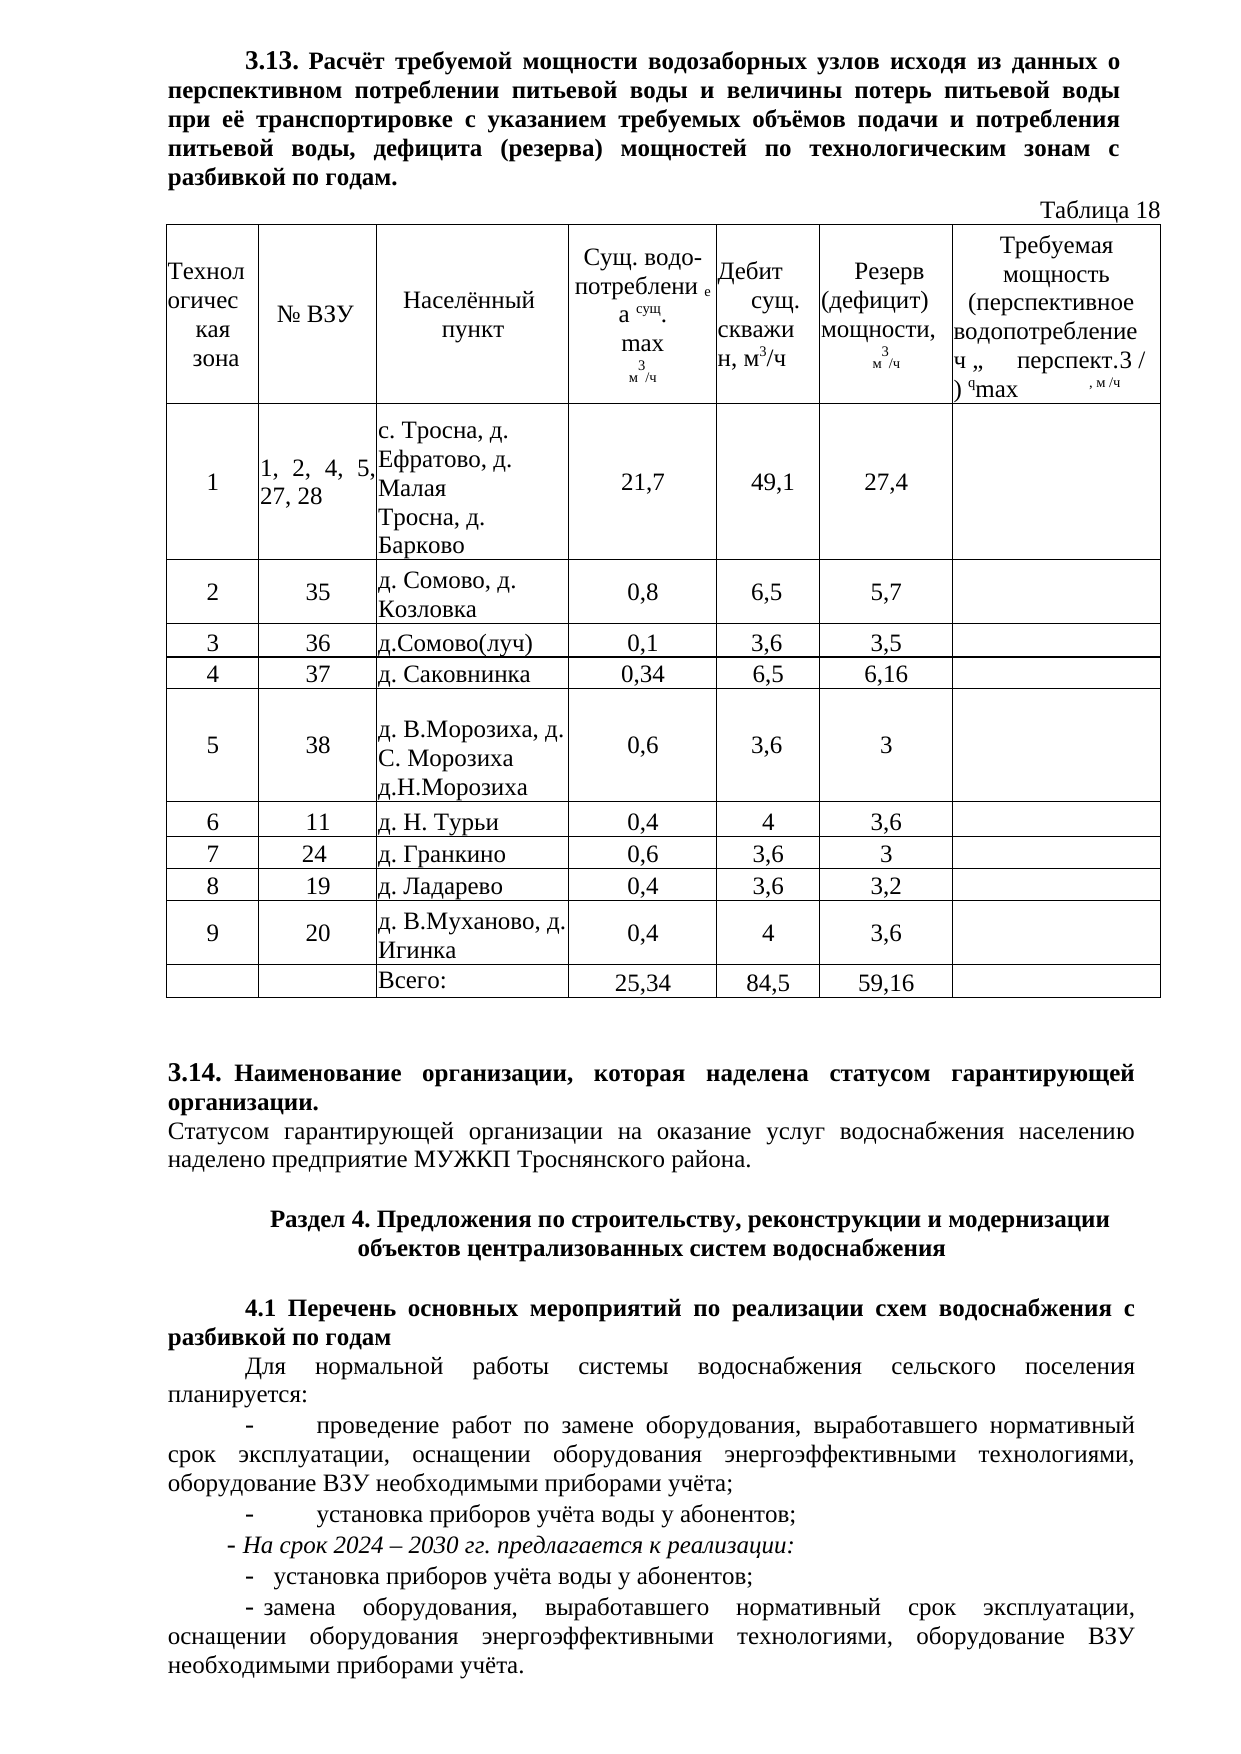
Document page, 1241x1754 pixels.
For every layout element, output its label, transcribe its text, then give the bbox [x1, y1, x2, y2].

table_cell 20 [259, 901, 376, 964]
table_cell 6,16 [820, 658, 952, 688]
table_cell 0,8 [569, 560, 716, 622]
table_cell д. В.Морозиха, д. С. Морозиха д.Н.Морозиха [377, 689, 568, 801]
table_cell с. Тросна, д. Ефратово, д. Малая Тросна, д. Барково [377, 404, 568, 559]
table_cell д. Саковнинка [377, 658, 568, 688]
table_cell [953, 404, 1160, 559]
table_cell 1, 2, 4, 5, 27, 28 [259, 404, 376, 559]
table_header Населённый пункт [377, 225, 568, 402]
table_cell 3,2 [820, 869, 952, 900]
table_cell 38 [259, 689, 376, 801]
table_cell 19 [259, 869, 376, 900]
table_cell 6 [167, 802, 258, 836]
table_cell 3 [820, 689, 952, 801]
table_cell 0,6 [569, 689, 716, 801]
table_cell 37 [259, 658, 376, 688]
table_cell 4 [167, 658, 258, 688]
table_cell 6,5 [717, 560, 819, 622]
table_cell 5,7 [820, 560, 952, 622]
table_cell 4 [717, 901, 819, 964]
text Для нормальной работы системы водоснабжения сельского поселения планируется: [168, 1351, 1135, 1408]
table_cell [953, 965, 1160, 997]
list проведение работ по замене оборудования, выработавшего нормативный срок эксплуатации, оснащении оборудования энергоэффективными технологиями, оборудование ВЗУ необходимыми приборами учёта; [168, 1408, 1135, 1497]
table_cell 25,34 [569, 965, 716, 997]
table_cell [953, 901, 1160, 964]
table_cell 84,5 [717, 965, 819, 997]
table_cell 4 [717, 802, 819, 836]
table_header Сущ. водо- потреблени е а сущ. max м3/ч [569, 225, 716, 402]
list Расчёт требуемой мощности водозаборных узлов исходя из данных о перспективном потреблении питьевой воды и величины потерь питьевой воды при её транспортировке с указанием требуемых объёмов подачи и потребления питьевой воды, дефицита (резерва) мощностей по технологическим зонам с разбивкой по годам. [168, 44, 1121, 191]
table_cell 0,1 [569, 624, 716, 656]
table_cell 9 [167, 901, 258, 964]
text Таблица 18 [166, 196, 1160, 224]
table_cell 3,6 [820, 802, 952, 836]
table_cell 11 [259, 802, 376, 836]
table_header № ВЗУ [259, 225, 376, 402]
list замена оборудования, выработавшего нормативный срок эксплуатации, оснащении оборудования энергоэффективными технологиями, оборудование ВЗУ необходимыми приборами учёта. [168, 1590, 1135, 1679]
table_cell 0,4 [569, 901, 716, 964]
table_cell 1 [167, 404, 258, 559]
table_cell 36 [259, 624, 376, 656]
table_cell д. Н. Турьи [377, 802, 568, 836]
table_header Требуемая мощность (перспективное водопотребление ч „ перспект. 3 / ) qmax , м /ч [953, 225, 1160, 402]
table_cell 0,6 [569, 837, 716, 868]
table_cell 0,34 [569, 658, 716, 688]
table_cell д. В.Муханово, д. Игинка [377, 901, 568, 964]
table_header Технол огичес кая зона [167, 225, 258, 402]
table_cell 8 [167, 869, 258, 900]
text Статусом гарантирующей организации на оказание услуг водоснабжения населению наделено предприятие МУЖКП Троснянского района. [168, 1116, 1135, 1173]
table_cell 3,6 [820, 901, 952, 964]
table_cell 3 [167, 624, 258, 656]
table_cell 49,1 [717, 404, 819, 559]
table_cell 7 [167, 837, 258, 868]
table_cell 21,7 [569, 404, 716, 559]
table_cell [259, 965, 376, 997]
table_cell д.Сомово(луч) [377, 624, 568, 656]
text 4.1 Перечень основных мероприятий по реализации схем водоснабжения с разбивкой по годам [168, 1293, 1135, 1351]
table_cell [953, 837, 1160, 868]
table_cell 3,6 [717, 689, 819, 801]
table_cell [953, 869, 1160, 900]
table_cell 59,16 [820, 965, 952, 997]
table_header Резерв (дефицит) мощности, м3/ч [820, 225, 952, 402]
table_cell 27,4 [820, 404, 952, 559]
table_cell 2 [167, 560, 258, 622]
table_header Дебит сущ. скважи н, м3/ч [717, 225, 819, 402]
list На срок 2024 – 2030 гг. предлагается к реализации: [227, 1528, 1153, 1559]
table_cell 3,6 [717, 837, 819, 868]
text Раздел 4. Предложения по строительству, реконструкции и модернизации объектов централизованных систем водоснабжения [168, 1204, 1135, 1262]
table_cell 0,4 [569, 802, 716, 836]
list установка приборов учёта воды у абонентов; [168, 1559, 1135, 1590]
table_cell 24 [259, 837, 376, 868]
table_cell 5 [167, 689, 258, 801]
table_cell [953, 624, 1160, 656]
table_cell 3 [820, 837, 952, 868]
table_cell Всего: [377, 965, 568, 997]
table_cell [953, 802, 1160, 836]
table_cell 0,4 [569, 869, 716, 900]
table_cell 3,5 [820, 624, 952, 656]
table_cell 35 [259, 560, 376, 622]
table_cell д. Ладарево [377, 869, 568, 900]
table_cell д. Гранкино [377, 837, 568, 868]
table_cell 3,6 [717, 624, 819, 656]
table_cell д. Сомово, д. Козловка [377, 560, 568, 622]
list Наименование организации, которая наделена статусом гарантирующей организации. [168, 1056, 1135, 1116]
table_cell [953, 658, 1160, 688]
table_cell [167, 965, 258, 997]
list установка приборов учёта воды у абонентов; [168, 1497, 1135, 1528]
table_cell 3,6 [717, 869, 819, 900]
table_cell [953, 689, 1160, 801]
table_cell [953, 560, 1160, 622]
table_cell 6,5 [717, 658, 819, 688]
